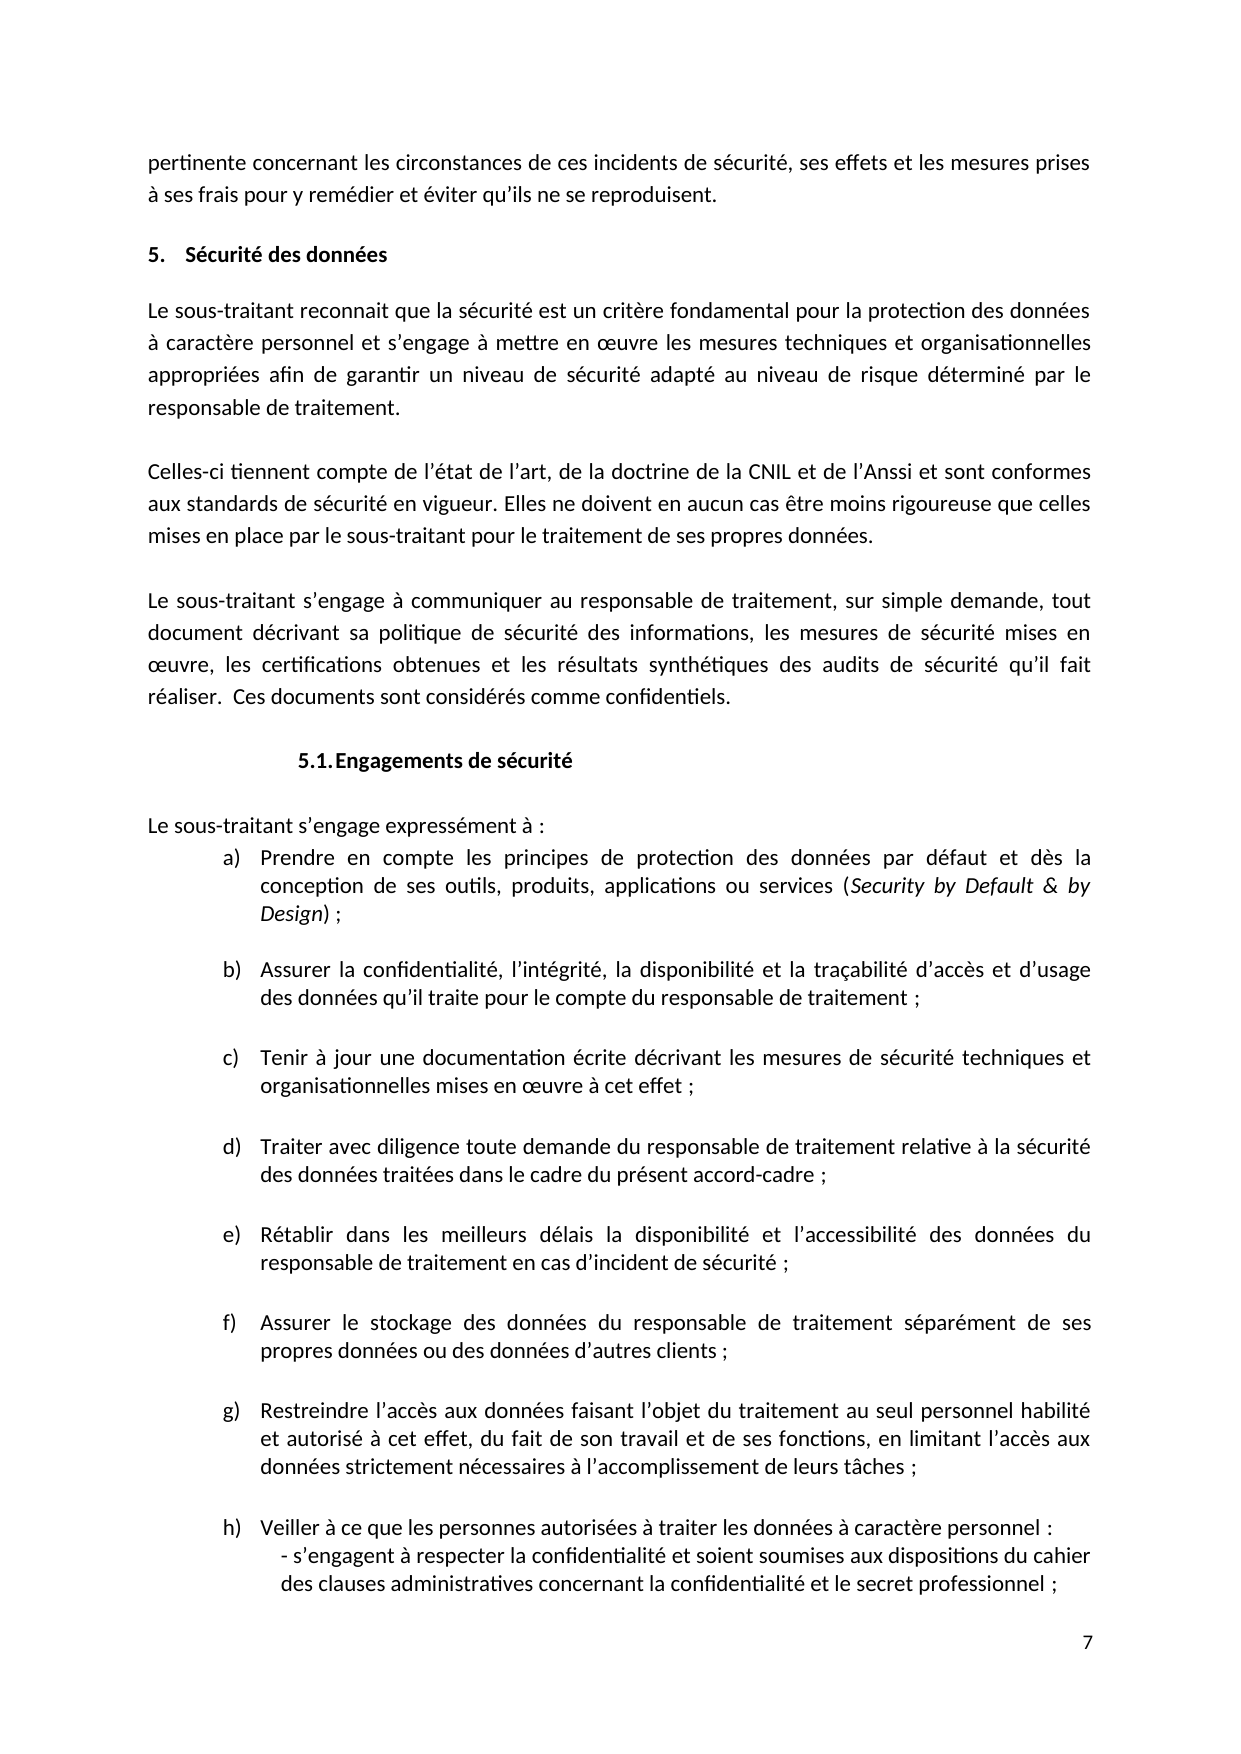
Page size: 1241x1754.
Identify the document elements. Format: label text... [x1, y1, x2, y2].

list Traiter avec diligence toute demande du responsable de traitement relative à la sécurité des données traitées dans le cadre du présent accord-cadre ; [223, 1132, 1093, 1188]
list Tenir à jour une documentation écrite décrivant les mesures de sécurité techniques et organisationnelles mises en œuvre à cet effet ; [223, 1043, 1093, 1099]
list Restreindre l’accès aux données faisant l’objet du traitement au seul personnel habilité et autorisé à cet effet, du fait de son travail et de ses fonctions, en limitant l’accès aux données strictement nécessaires à l’accomplissement de leurs tâches ; [223, 1396, 1093, 1481]
list Assurer la confidentialité, l’intégrité, la disponibilité et la traçabilité d’accès et d’usage des données qu’il traite pour le compte du responsable de traitement ; [223, 955, 1093, 1011]
text Le sous-traitant s’engage à communiquer au responsable de traitement, sur simple demande, tout document décrivant sa politique de sécurité des informations, les mesures de sécurité mises en œuvre, les certifications obtenues et les résultats synthétiques des audits de sécurité qu’il fait réaliser. Ces documents sont considérés comme confidentiels. [148, 586, 1093, 710]
text Celles-ci tiennent compte de l’état de l’art, de la doctrine de la CNIL et de l’Anssi et sont conformes aux standards de sécurité en vigueur. Elles ne doivent en aucun cas être moins rigoureuse que celles mises en place par le sous-traitant pour le traitement de ses propres données. [148, 457, 1093, 549]
list Sécurité des données [148, 240, 1093, 268]
list Rétablir dans les meilleurs délais la disponibilité et l’accessibilité des données du responsable de traitement en cas d’incident de sécurité ; [223, 1220, 1093, 1276]
list Engagements de sécurité [298, 747, 1093, 775]
list Assurer le stockage des données du responsable de traitement séparément de ses propres données ou des données d’autres clients ; [223, 1308, 1093, 1364]
list Prendre en compte les principes de protection des données par défaut et dès la conception de ses outils, produits, applications ou services (Security by Default & by Design) ; [223, 843, 1093, 927]
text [148, 148, 1093, 208]
text Le sous-traitant s’engage expressément à : [148, 811, 1093, 839]
text - s’engagent à respecter la confidentialité et soient soumises aux dispositions du cahier des clauses administratives concernant la confidentialité et le secret professionnel ; [281, 1541, 1093, 1597]
list Veiller à ce que les personnes autorisées à traiter les données à caractère personnel : [223, 1513, 1093, 1541]
text Le sous-traitant reconnait que la sécurité est un critère fondamental pour la protection des données à caractère personnel et s’engage à mettre en œuvre les mesures techniques et organisationnelles appropriées afin de garantir un niveau de sécurité adapté au niveau de risque déterminé par le responsable de traitement. [148, 296, 1093, 421]
